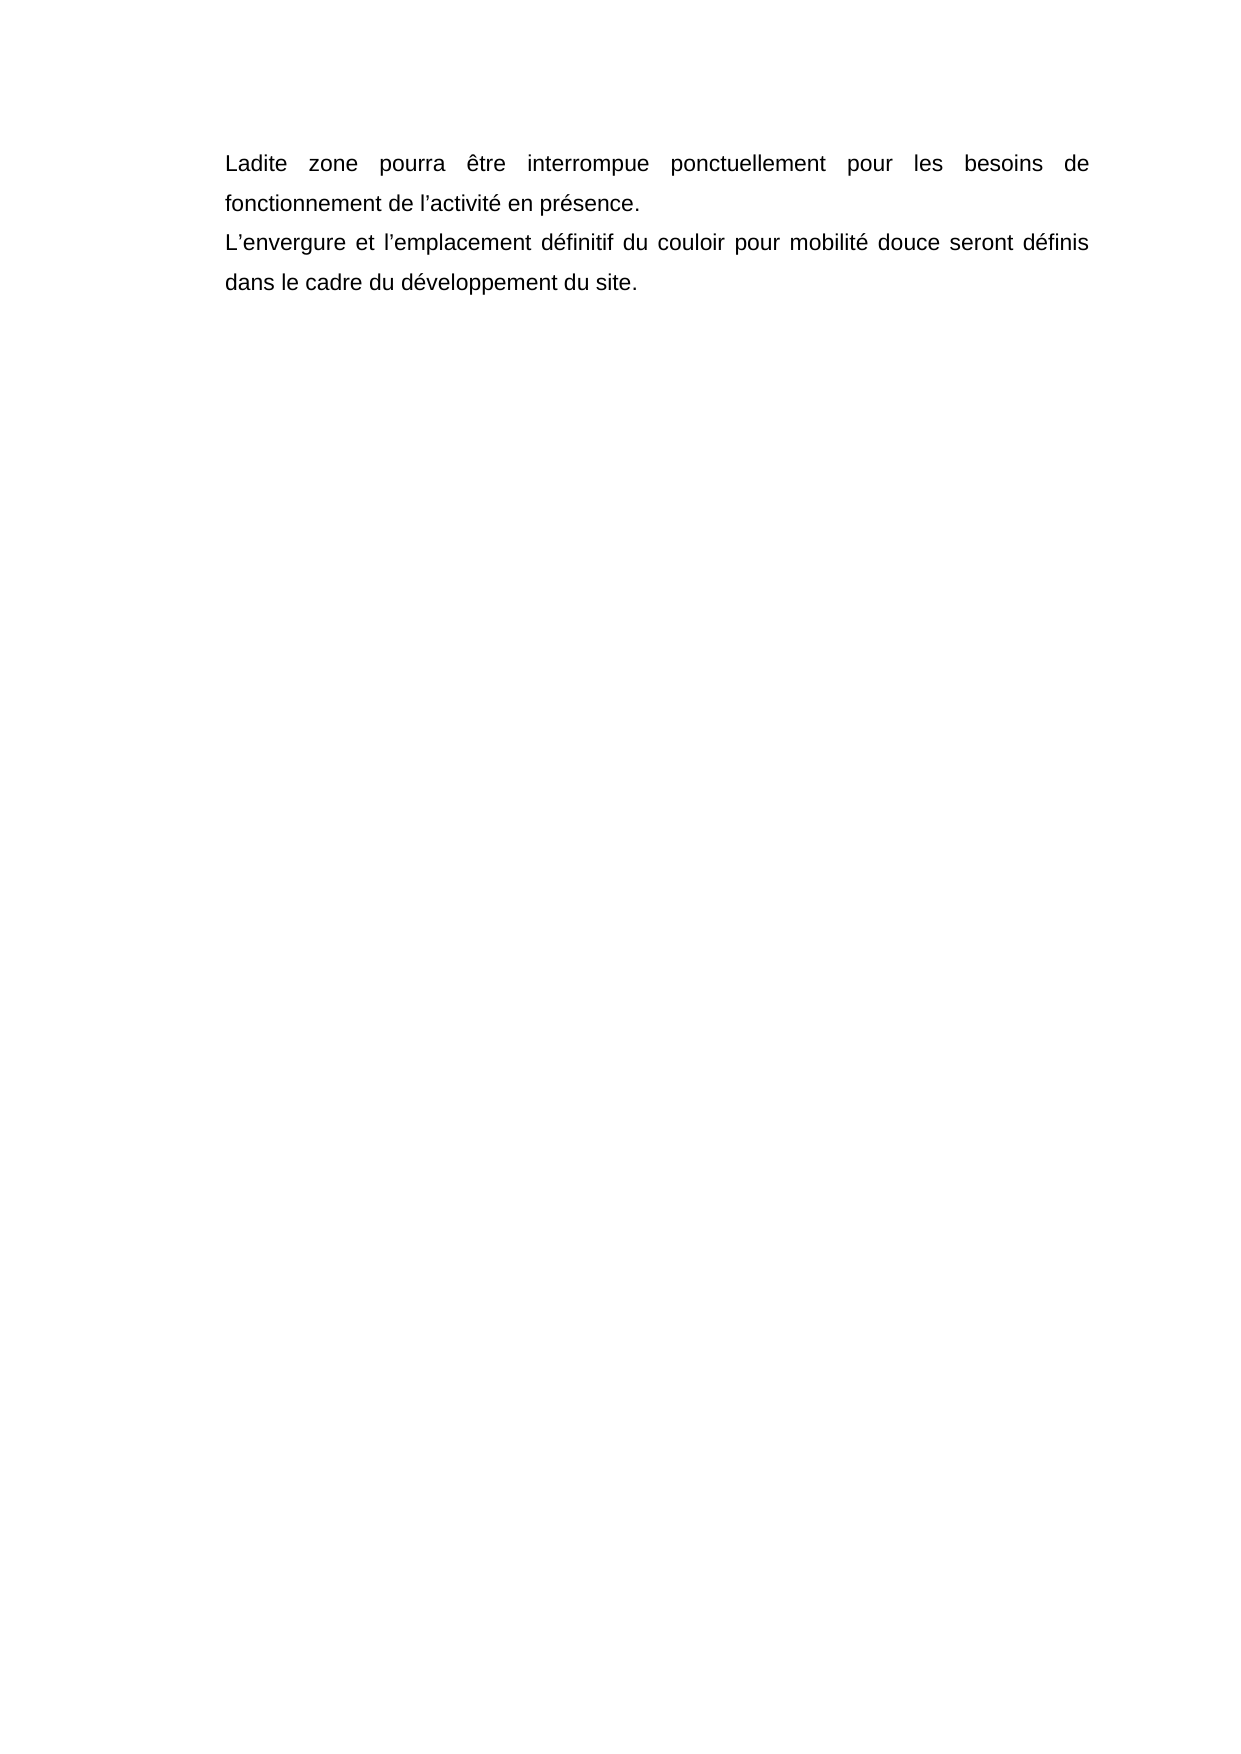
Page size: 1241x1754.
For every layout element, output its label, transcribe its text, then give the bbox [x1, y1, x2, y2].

text L’envergure et l’emplacement définitif du couloir pour mobilité douce seront définis dans le cadre du développement du site. [225, 229, 1090, 295]
text Ladite zone pourra être interrompue ponctuellement pour les besoins de fonctionnement de l’activité en présence. [225, 150, 1090, 216]
